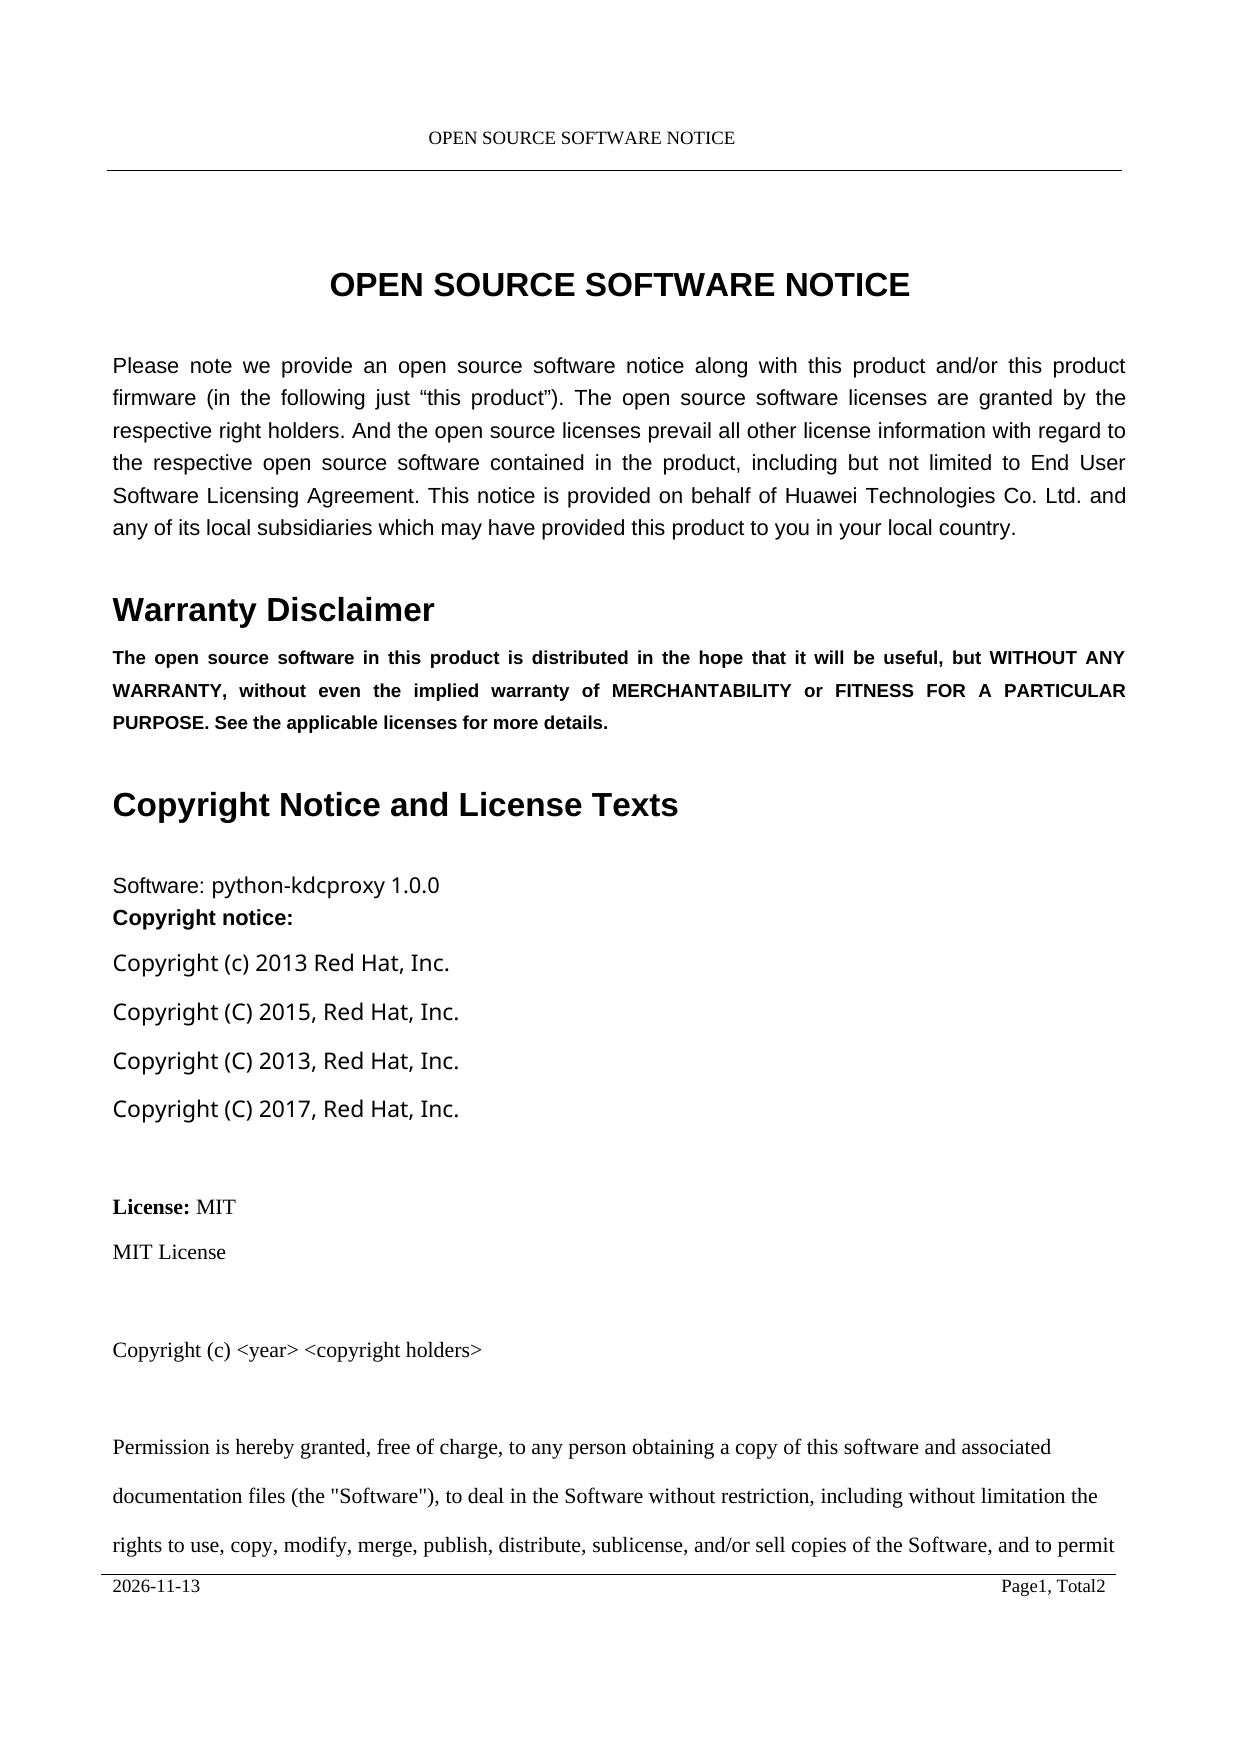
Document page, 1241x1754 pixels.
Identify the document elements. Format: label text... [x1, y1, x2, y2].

text Copyright (c) 2013 Red Hat, Inc. Copyright (C) 2015, Red Hat, Inc. Copyright (C) 2013, Red Hat, Inc. Copyright (C) 2017, Red Hat, Inc. [112, 947, 1128, 1174]
text Copyright Notice and License Texts [112, 771, 1128, 836]
text Software: python-kdcproxy 1.0.0 [112, 869, 1128, 901]
text Please note we provide an open source software notice along with this product and/or this product firmware (in the following just “this product”). The open source software licenses are granted by the respective right holders. And the open source licenses prevail all other license information with regard to the respective open source software contained in the product, including but not limited to End User Software Licensing Agreement. This notice is provided on behalf of Huawei Technologies Co. Ltd. and any of its local subsidiaries which may have provided this product to you in your local country. [112, 349, 1128, 544]
text Warranty Disclaimer [112, 576, 1128, 641]
text Copyright notice: [112, 901, 1128, 934]
text OPEN SOURCE SOFTWARE NOTICE [112, 251, 1128, 316]
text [112, 1235, 1128, 1560]
text The open source software in this product is distributed in the hope that it will be useful, but WITHOUT ANY WARRANTY, without even the implied warranty of MERCHANTABILITY or FITNESS FOR A PARTICULAR PURPOSE. See the applicable licenses for more details. [112, 641, 1128, 739]
text License: MIT [112, 1190, 1128, 1223]
